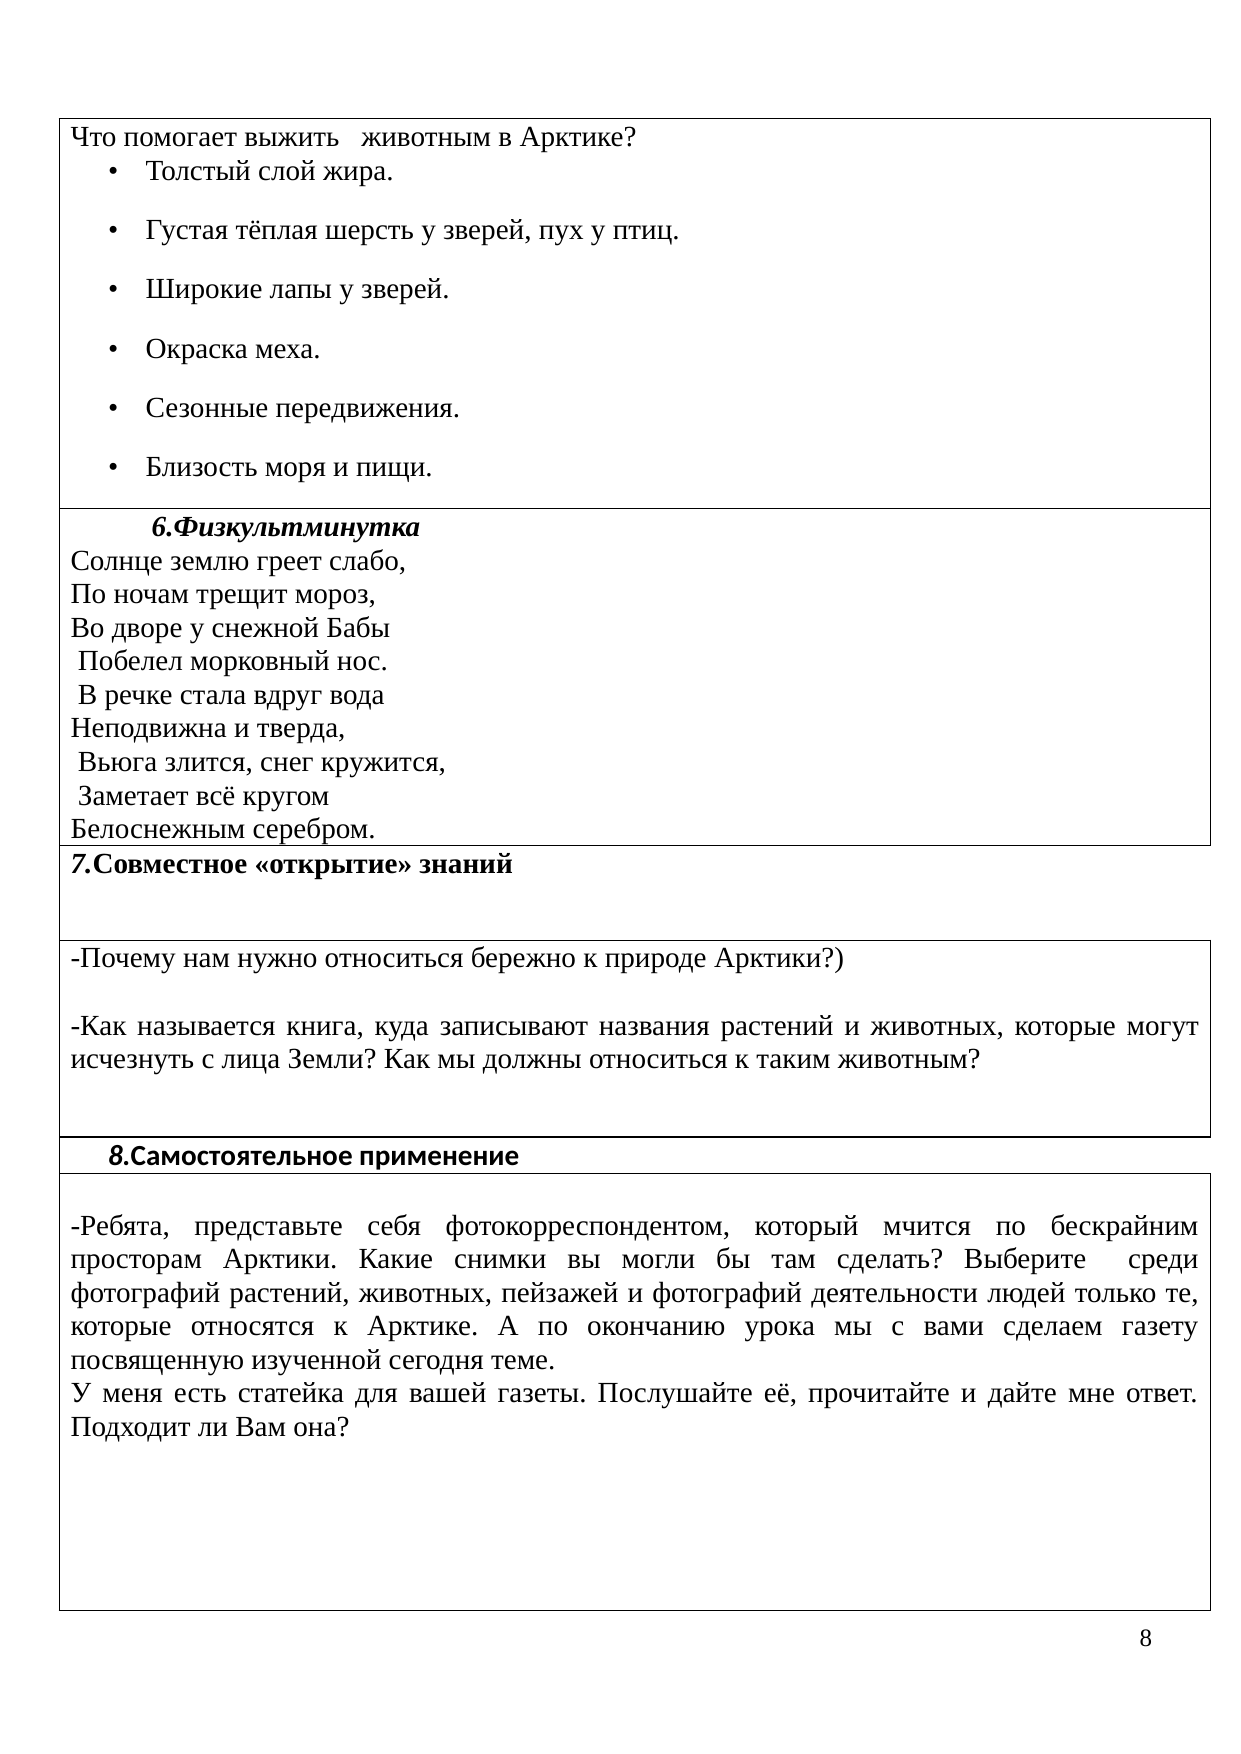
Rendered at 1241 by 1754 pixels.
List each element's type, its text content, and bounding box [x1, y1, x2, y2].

table_cell 7.Совместное «открытие» знаний [60, 846, 1211, 939]
table_cell 6.Физкультминутка Солнце землю греет слабо, По ночам трещит мороз, Во дворе у снежной Бабы Побелел морковный нос. В речке стала вдруг вода Неподвижна и тверда, Вьюга злится, снег кружится, Заметает всё кругом Белоснежным серебром. [60, 509, 1210, 845]
table_cell 8.Самостоятельное применение [60, 1138, 1211, 1173]
table_cell -Ребята, представьте себя фотокорреспондентом, который мчится по бескрайним просторам Арктики. Какие снимки вы могли бы там сделать? Выберите среди фотографий растений, животных, пейзажей и фотографий деятельности людей только те, которые относятся к Арктике. А по окончанию урока мы с вами сделаем газету посвященную изученной сегодня теме. У меня есть статейка для вашей газеты. Послушайте её, прочитайте и дайте мне ответ. Подходит ли Вам она? [60, 1174, 1210, 1610]
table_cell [60, 119, 1210, 508]
table_cell -Почему нам нужно относиться бережно к природе Арктики?) -Как называется книга, куда записывают названия растений и животных, которые могут исчезнуть с лица Земли? Как мы должны относиться к таким животным? [60, 941, 1210, 1136]
